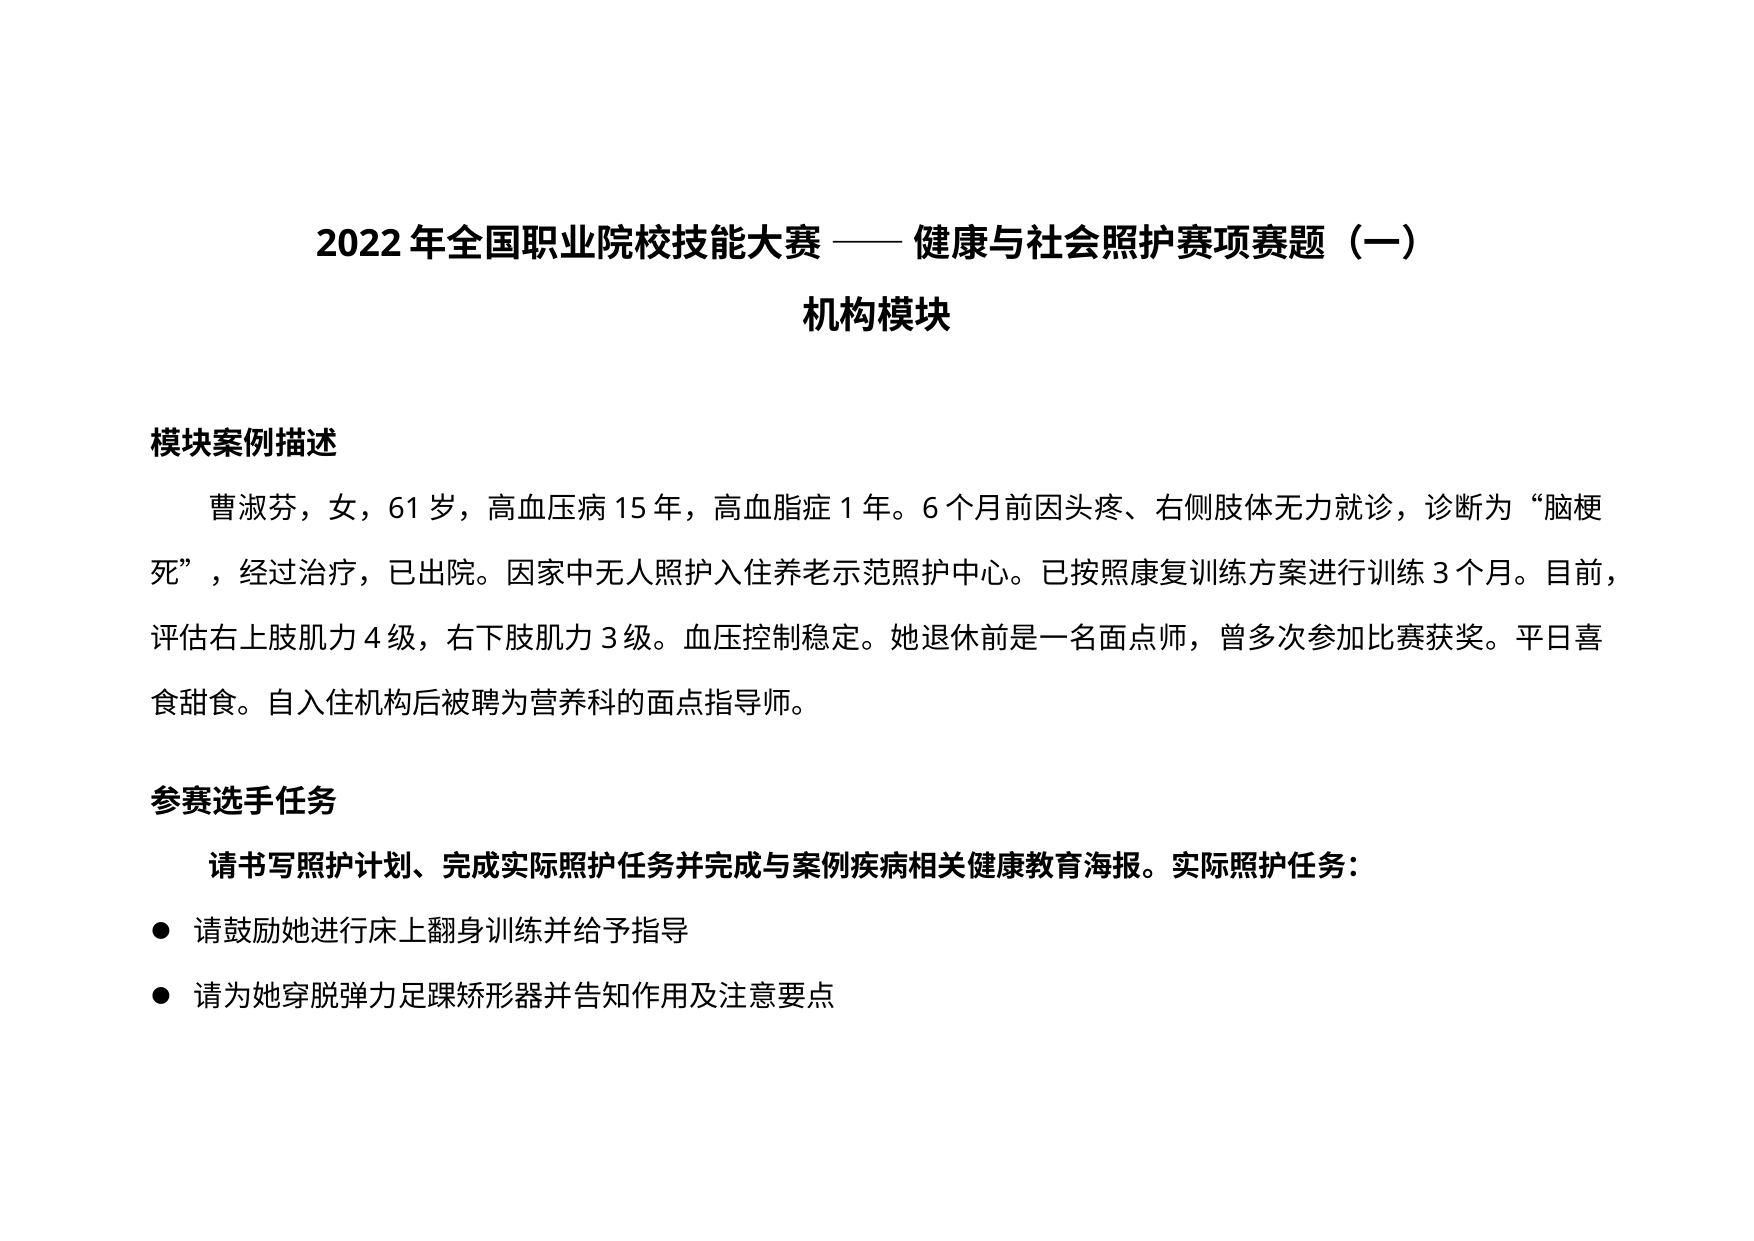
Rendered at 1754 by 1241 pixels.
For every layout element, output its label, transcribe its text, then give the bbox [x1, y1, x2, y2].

list 请为她穿脱弹力足踝矫形器并告知作用及注意要点 [150, 961, 1604, 1026]
text 2022年全国职业院校技能大赛 —— 健康与社会照护赛项赛题（一） [150, 198, 1604, 271]
text 机构模块 [150, 271, 1604, 343]
list 请鼓励她进行床上翻身训练并给予指导 [150, 896, 1604, 961]
text 请书写照护计划、完成实际照护任务并完成与案例疾病相关健康教育海报。实际照护任务： [150, 831, 1604, 896]
text 曹淑芬，女，61岁，高血压病15年，高血脂症1年。6个月前因头疼、右侧肢体无力就诊，诊断为“脑梗死”，经过治疗，已出院。因家中无人照护入住养老示范照护中心。已按照康复训练方案进行训练3个月。目前，评估右上肢肌力4级，右下肢肌力3级。血压控制稳定。她退休前是一名面点师，曾多次参加比赛获奖。平日喜食甜食。自入住机构后被聘为营养科的面点指导师。 [150, 473, 1604, 733]
text 参赛选手任务 [150, 766, 1604, 831]
text 模块案例描述 [150, 408, 1604, 473]
